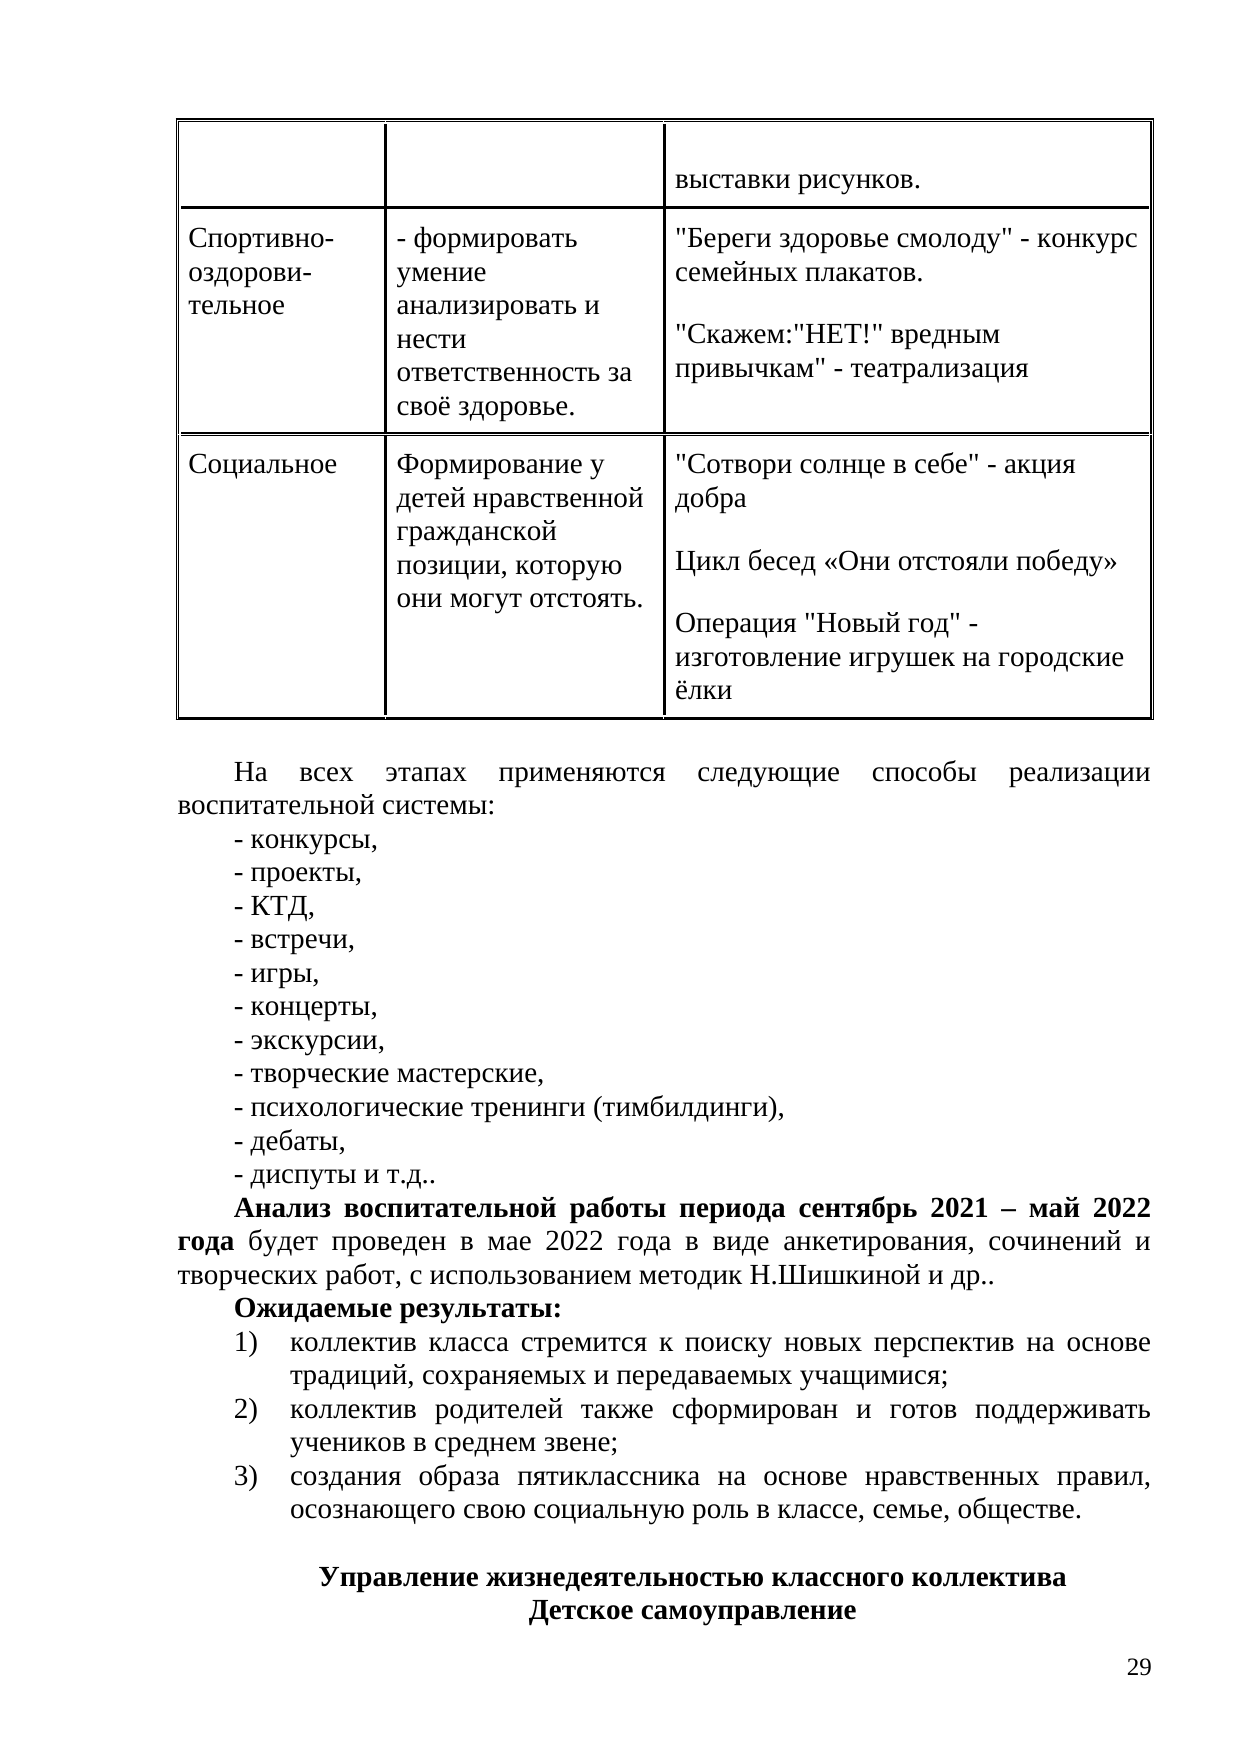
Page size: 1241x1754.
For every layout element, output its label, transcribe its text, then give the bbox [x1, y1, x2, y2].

table_cell Социальное [179, 432, 385, 717]
text Управление жизнедеятельностью классного коллектива [177, 1559, 1152, 1592]
list коллектив класса стремится к поиску новых перспектив на основе традиций, сохраняемых и передаваемых учащимися; [233, 1324, 1152, 1391]
text - КТД, [177, 888, 1152, 921]
text - встречи, [177, 921, 1152, 955]
table_cell Формирование у детей нравственной гражданской позиции, которую они могут отстоять. [385, 436, 664, 717]
text - диспуты и т.д.. [177, 1156, 1152, 1190]
text - концерты, [177, 988, 1152, 1022]
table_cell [385, 120, 664, 206]
table_cell "Сотвори солнце в себе" - акция добра Цикл бесед «Они отстояли победу» Операция "Новый год" - изготовление игрушек на городские ёлки [664, 432, 1151, 717]
text Анализ воспитательной работы периода сентябрь 2021 – май 2022 года будет проведен в мае 2022 года в виде анкетирования, сочинений и творческих работ, с использованием методик Н.Шишкиной и др.. [177, 1190, 1152, 1290]
table_cell Спортивно-оздорови- тельное [179, 206, 384, 432]
text - проекты, [177, 854, 1152, 888]
text - конкурсы, [177, 821, 1152, 854]
table_cell - формировать умение анализировать и нести ответственность за своё здоровье. [387, 209, 663, 432]
text - творческие мастерские, [177, 1056, 1152, 1089]
text На всех этапах применяются следующие способы реализации воспитательной системы: [177, 754, 1152, 821]
text - дебаты, [177, 1123, 1152, 1156]
text - игры, [177, 955, 1152, 988]
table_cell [664, 122, 1150, 206]
table_cell "Береги здоровье смолоду" - конкурс семейных плакатов. "Скажем:"НЕТ!" вредным привычкам" - театрализация [666, 206, 1150, 432]
list коллектив родителей также сформирован и готов поддерживать учеников в среднем звене; [233, 1391, 1152, 1458]
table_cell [179, 122, 385, 206]
text - экскурсии, [177, 1022, 1152, 1056]
text Детское самоуправление [177, 1592, 1152, 1626]
text Ожидаемые результаты: [177, 1290, 1152, 1324]
text - психологические тренинги (тимбилдинги), [177, 1089, 1152, 1123]
list создания образа пятиклассника на основе нравственных правил, осознающего свою социальную роль в классе, семье, обществе. [233, 1458, 1152, 1525]
